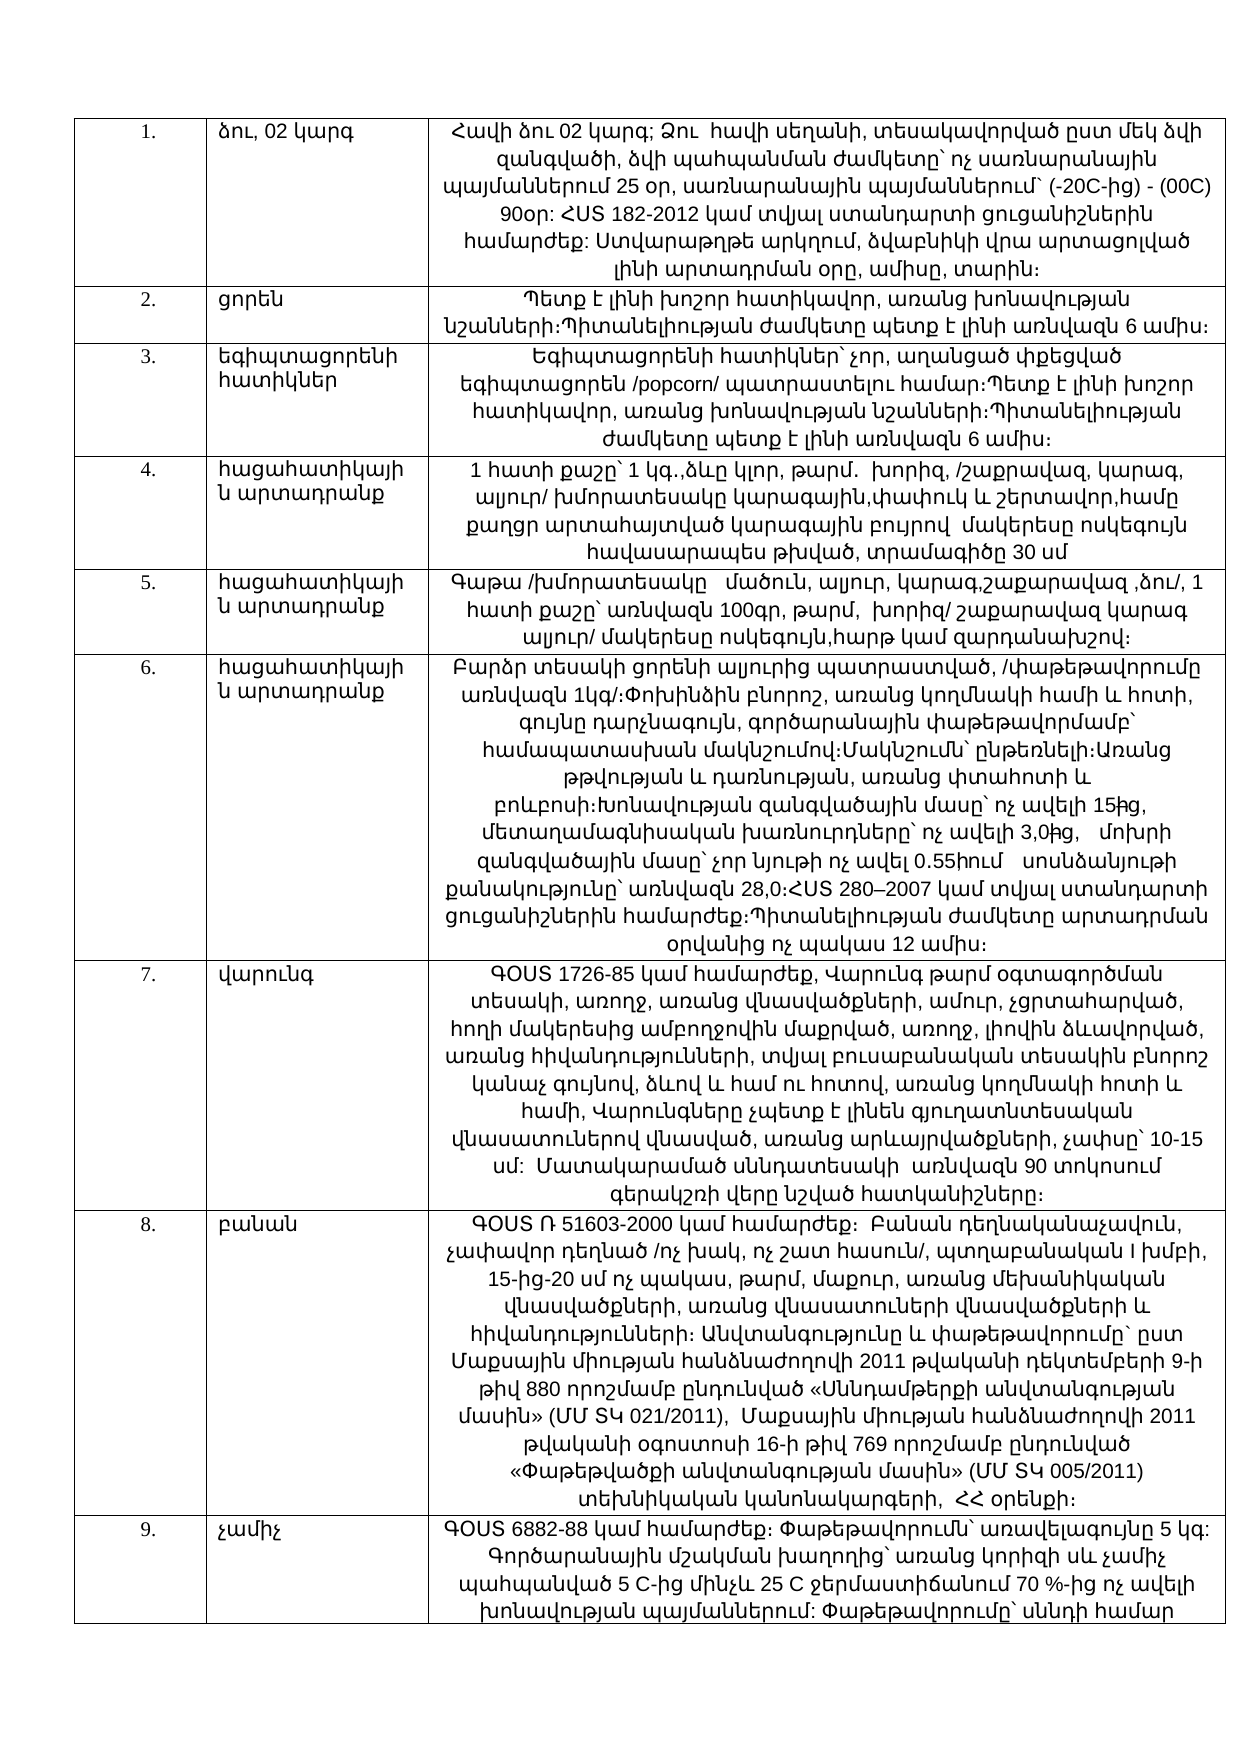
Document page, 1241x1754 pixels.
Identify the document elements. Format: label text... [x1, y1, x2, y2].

table_cell Գաթա /խմորատեսակը մածուն, ալյուր, կարագ,շաքարավազ ,ձու/, 1 հատի քաշը՝ առնվազն 100գր, թարմ, խորիզ/ շաքարավազ կարագ ալյուր/ մակերեսը ոսկեգույն,հարթ կամ զարդանախշով։ [429, 570, 1225, 654]
table_cell ցորեն [207, 287, 428, 343]
table_cell [75, 287, 206, 343]
table_cell չամիչ [207, 1516, 428, 1623]
table_cell 1 հատի քաշը՝ 1 կգ․,ձևը կլոր, թարմ․ խորիզ, /շաքրավազ, կարագ, ալյուր/ խմորատեսակը կարագային,փափուկ և շերտավոր,համը քաղցր արտահայտված կարագային բույրով մակերեսը ոսկեգույն հավասարապես թխված, տրամագիծը 30 սմ [429, 457, 1225, 569]
table_cell [75, 961, 206, 1210]
table_cell վարունգ [207, 961, 428, 1210]
table_cell եգիպտացորենի հատիկներ [207, 344, 428, 456]
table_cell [429, 1516, 1225, 1623]
table_cell [75, 570, 206, 654]
table_header [75, 119, 206, 286]
table_cell ԳՕՍՏ Ռ 51603-2000 կամ համարժեք։ Բանան դեղնականաչավուն, չափավոր դեղնած /ոչ խակ, ոչ շատ հասուն/, պտղաբանական I խմբի, 15-ից-20 սմ ոչ պակաս, թարմ, մաքուր, առանց մեխանիկական վնասվածքների, առանց վնասատուների վնասվածքների և հիվանդությունների։ Անվտանգությունը և փաթեթավորումը` ըստ Մաքսային միության հանձնաժողովի 2011 թվականի դեկտեմբերի 9-ի թիվ 880 որոշմամբ ընդունված «Սննդամթերքի անվտանգության մասին» (ՄՄ ՏԿ 021/2011), Մաքսային միության հանձնաժողովի 2011 թվականի օգոստոսի 16-ի թիվ 769 որոշմամբ ընդունված «Փաթեթվածքի անվտանգության մասին» (ՄՄ ՏԿ 005/2011) տեխնիկական կանոնակարգերի, ՀՀ օրենքի։ [429, 1211, 1225, 1515]
table_cell [75, 1516, 206, 1623]
table_header ձու, 02 կարգ [207, 119, 428, 286]
table_cell բանան [207, 1211, 428, 1515]
table_cell Եգիպտացորենի հատիկներ՝ չոր, աղանցած փքեցված եգիպտացորեն /popcorn/ պատրաստելու համար։Պետք է լինի խոշոր հատիկավոր, առանց խոնավության նշանների։Պիտանելիության ժամկետը պետք է լինի առնվազն 6 ամիս։ [429, 344, 1225, 456]
table_cell հացահատիկային արտադրանք [207, 570, 428, 654]
table_cell [75, 655, 206, 960]
table_cell ԳՕՍՏ 1726-85 կամ համարժեք, Վարունգ թարմ օգտագործման տեսակի, առողջ, առանց վնասվածքների, ամուր, չցրտահարված, հողի մակերեսից ամբողջովին մաքրված, առողջ, լիովին ձևավորված, առանց հիվանդությունների, տվյալ բուսաբանական տեսակին բնորոշ կանաչ գույնով, ձևով և համ ու հոտով, առանց կողմնակի հոտի և համի, Վարունգները չպետք է լինեն գյուղատնտեսական վնասատուներով վնասված, առանց արևայրվածքների, չափսը՝ 10-15 սմ: Մատակարամած սննդատեսակի առնվազն 90 տոկոսում գերակշռի վերը նշված հատկանիշները։ [429, 961, 1225, 1210]
table_cell հացահատիկային արտադրանք [207, 457, 428, 569]
table_cell [75, 344, 206, 456]
table_cell Պետք է լինի խոշոր հատիկավոր, առանց խոնավության նշանների։Պիտանելիության ժամկետը պետք է լինի առնվազն 6 ամիս։ [429, 287, 1225, 343]
table_cell [75, 457, 206, 569]
table_header Հավի ձու 02 կարգ; Ձու հավի սեղանի, տեսակավորված ըստ մեկ ձվի զանգվածի, ձվի պահպանման ժամկետը՝ ոչ սառնարանային պայմաններում 25 օր, սառնարանային պայմաններում` (-20C-ից) - (00C) 90օր: ՀՍՏ 182-2012 կամ տվյալ ստանդարտի ցուցանիշներին համարժեք: Ստվարաթղթե արկղում, ձվաբնիկի վրա արտացոլված լինի արտադրման օրը, ամիսը, տարին։ [429, 119, 1225, 286]
table_cell հացահատիկային արտադրանք [207, 655, 428, 960]
table_cell Բարձր տեսակի ցորենի ալյուրից պատրաստված, /փաթեթավորումը առնվազն 1կգ/։Փոխինձին բնորոշ, առանց կողմնակի համի և հոտի, գույնը դարչնագույն, գործարանային փաթեթավորմամբ՝ համապատասխան մակնշումով։Մակնշումն՝ ընթեռնելի։Առանց թթվության և դառնության, առանց փտահոտի և բոևբոսի։Խոնավության զանգվածային մասը՝ ոչ ավելի 15–ից, մետաղամագնիսական խառնուրդները՝ ոչ ավելի 3,0–ից, մոխրի զանգվածային մասը՝ չոր նյութի ոչ ավել 0․55, հում սոսնձանյութի քանակությունը՝ առնվազն 28,0։ՀՍՏ 280–2007 կամ տվյալ ստանդարտի ցուցանիշներին համարժեք։Պիտանելիության ժամկետը արտադրման օրվանից ոչ պակաս 12 ամիս։ [429, 655, 1225, 960]
table_cell [75, 1211, 206, 1515]
